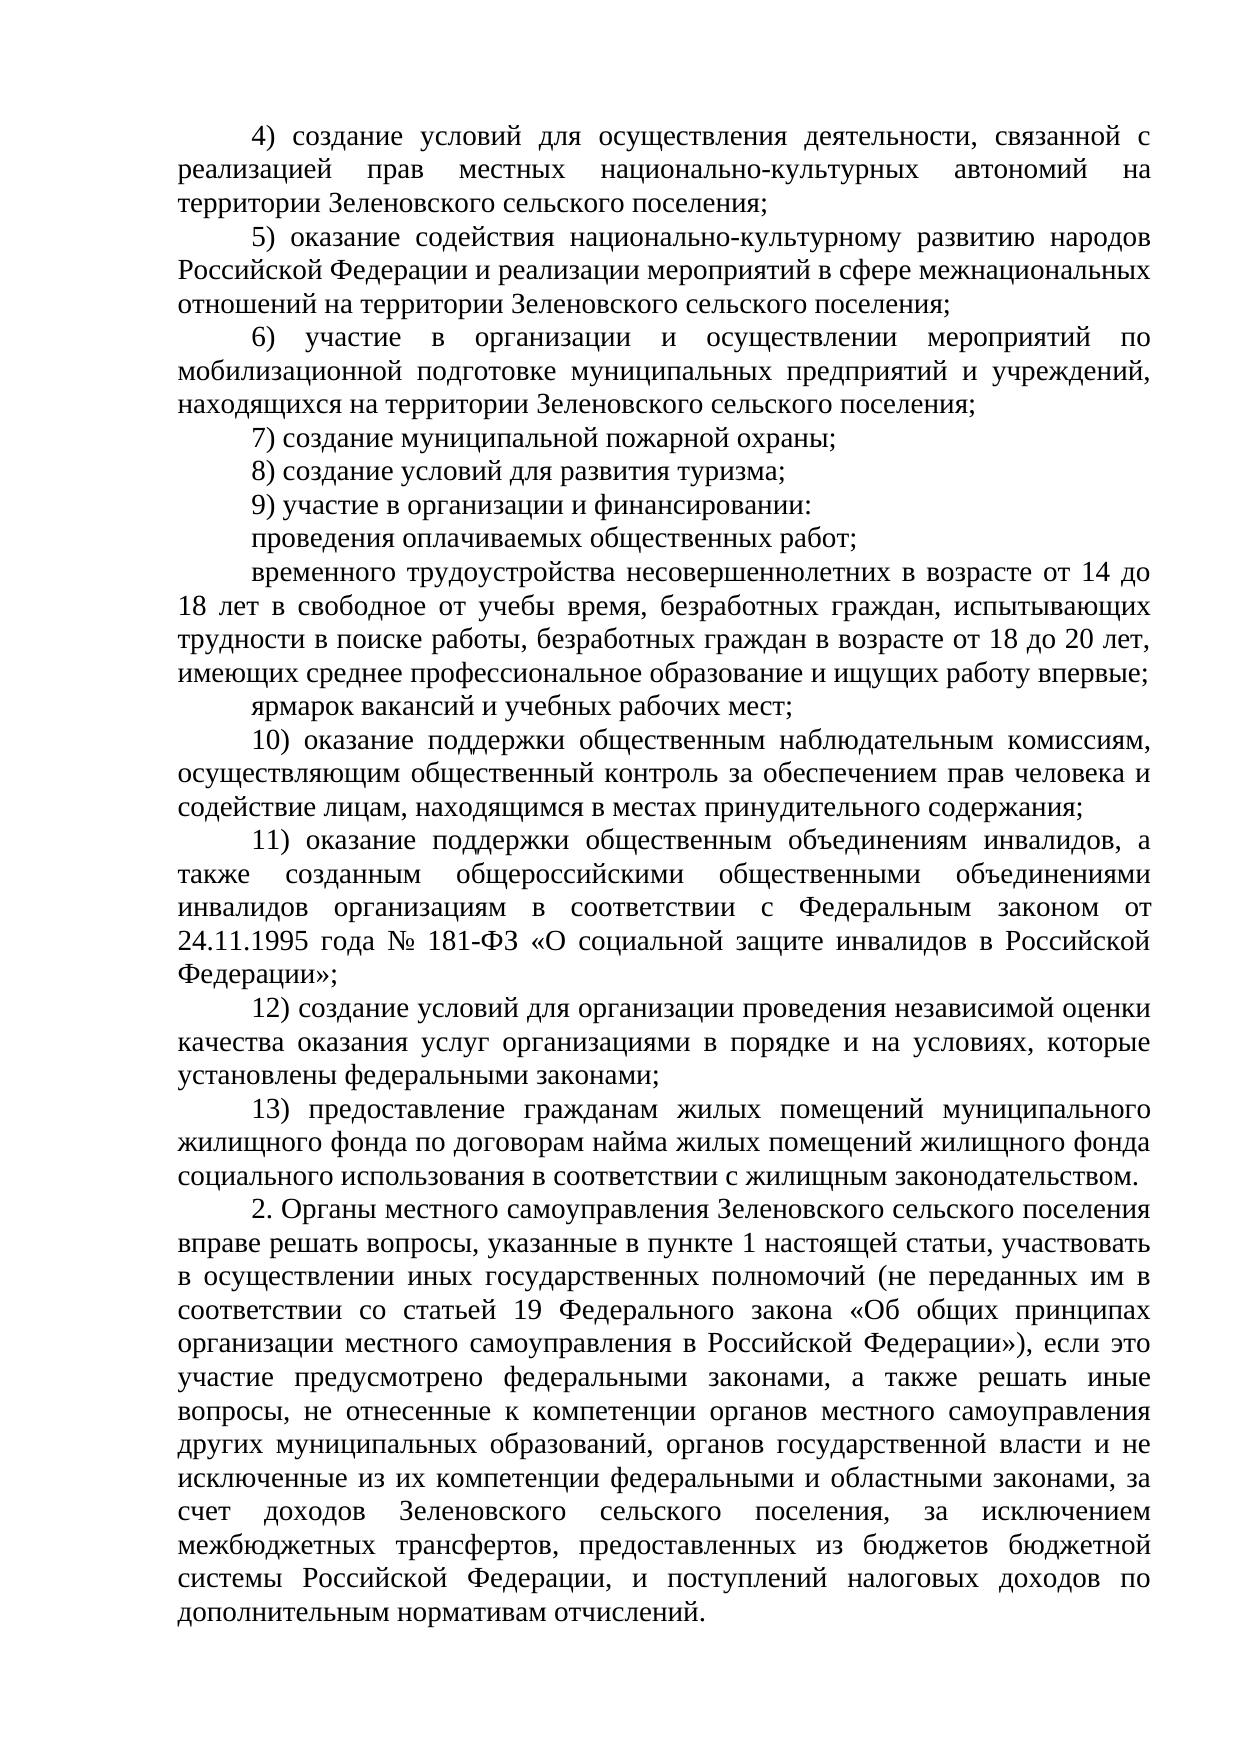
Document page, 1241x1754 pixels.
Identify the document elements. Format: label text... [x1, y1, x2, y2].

text 9) участие в организации и финансировании: [177, 487, 1152, 521]
text 11) оказание поддержки общественным объединениям инвалидов, а также созданным общероссийскими общественными объединениями инвалидов организациям в соответствии с Федеральным законом от 24.11.1995 года № 181-ФЗ «О социальной защите инвалидов в Российской Федерации»; [177, 822, 1152, 990]
text 13) предоставление гражданам жилых помещений муниципального жилищного фонда по договорам найма жилых помещений жилищного фонда социального использования в соответствии с жилищным законодательством. [177, 1091, 1152, 1191]
text временного трудоустройства несовершеннолетних в возрасте от 14 до 18 лет в свободное от учебы время, безработных граждан, испытывающих трудности в поиске работы, безработных граждан в возрасте от 18 до 20 лет, имеющих среднее профессиональное образование и ищущих работу впервые; [177, 554, 1152, 688]
text 12) создание условий для организации проведения независимой оценки качества оказания услуг организациями в порядке и на условиях, которые установлены федеральными законами; [177, 990, 1152, 1091]
text 4) создание условий для осуществления деятельности, связанной с реализацией прав местных национально-культурных автономий на территории Зеленовского сельского поселения; [177, 118, 1152, 219]
text 7) создание муниципальной пожарной охраны; [177, 420, 1152, 453]
text ярмарок вакансий и учебных рабочих мест; [177, 688, 1152, 722]
text 10) оказание поддержки общественным наблюдательным комиссиям, осуществляющим общественный контроль за обеспечением прав человека и содействие лицам, находящимся в местах принудительного содержания; [177, 722, 1152, 822]
text 2. Органы местного самоуправления Зеленовского сельского поселения вправе решать вопросы, указанные в пункте 1 настоящей статьи, участвовать в осуществлении иных государственных полномочий (не переданных им в соответствии со статьей 19 Федерального закона «Об общих принципах организации местного самоуправления в Российской Федерации»), если это участие предусмотрено федеральными законами, а также решать иные вопросы, не отнесенные к компетенции органов местного самоуправления других муниципальных образований, органов государственной власти и не исключенные из их компетенции федеральными и областными законами, за счет доходов Зеленовского сельского поселения, за исключением межбюджетных трансфертов, предоставленных из бюджетов бюджетной системы Российской Федерации, и поступлений налоговых доходов по дополнительным нормативам отчислений. [177, 1191, 1152, 1627]
text 6) участие в организации и осуществлении мероприятий по мобилизационной подготовке муниципальных предприятий и учреждений, находящихся на территории Зеленовского сельского поселения; [177, 319, 1152, 420]
text 8) создание условий для развития туризма; [177, 453, 1152, 487]
text 5) оказание содействия национально-культурному развитию народов Российской Федерации и реализации мероприятий в сфере межнациональных отношений на территории Зеленовского сельского поселения; [177, 219, 1152, 319]
text проведения оплачиваемых общественных работ; [177, 521, 1152, 554]
